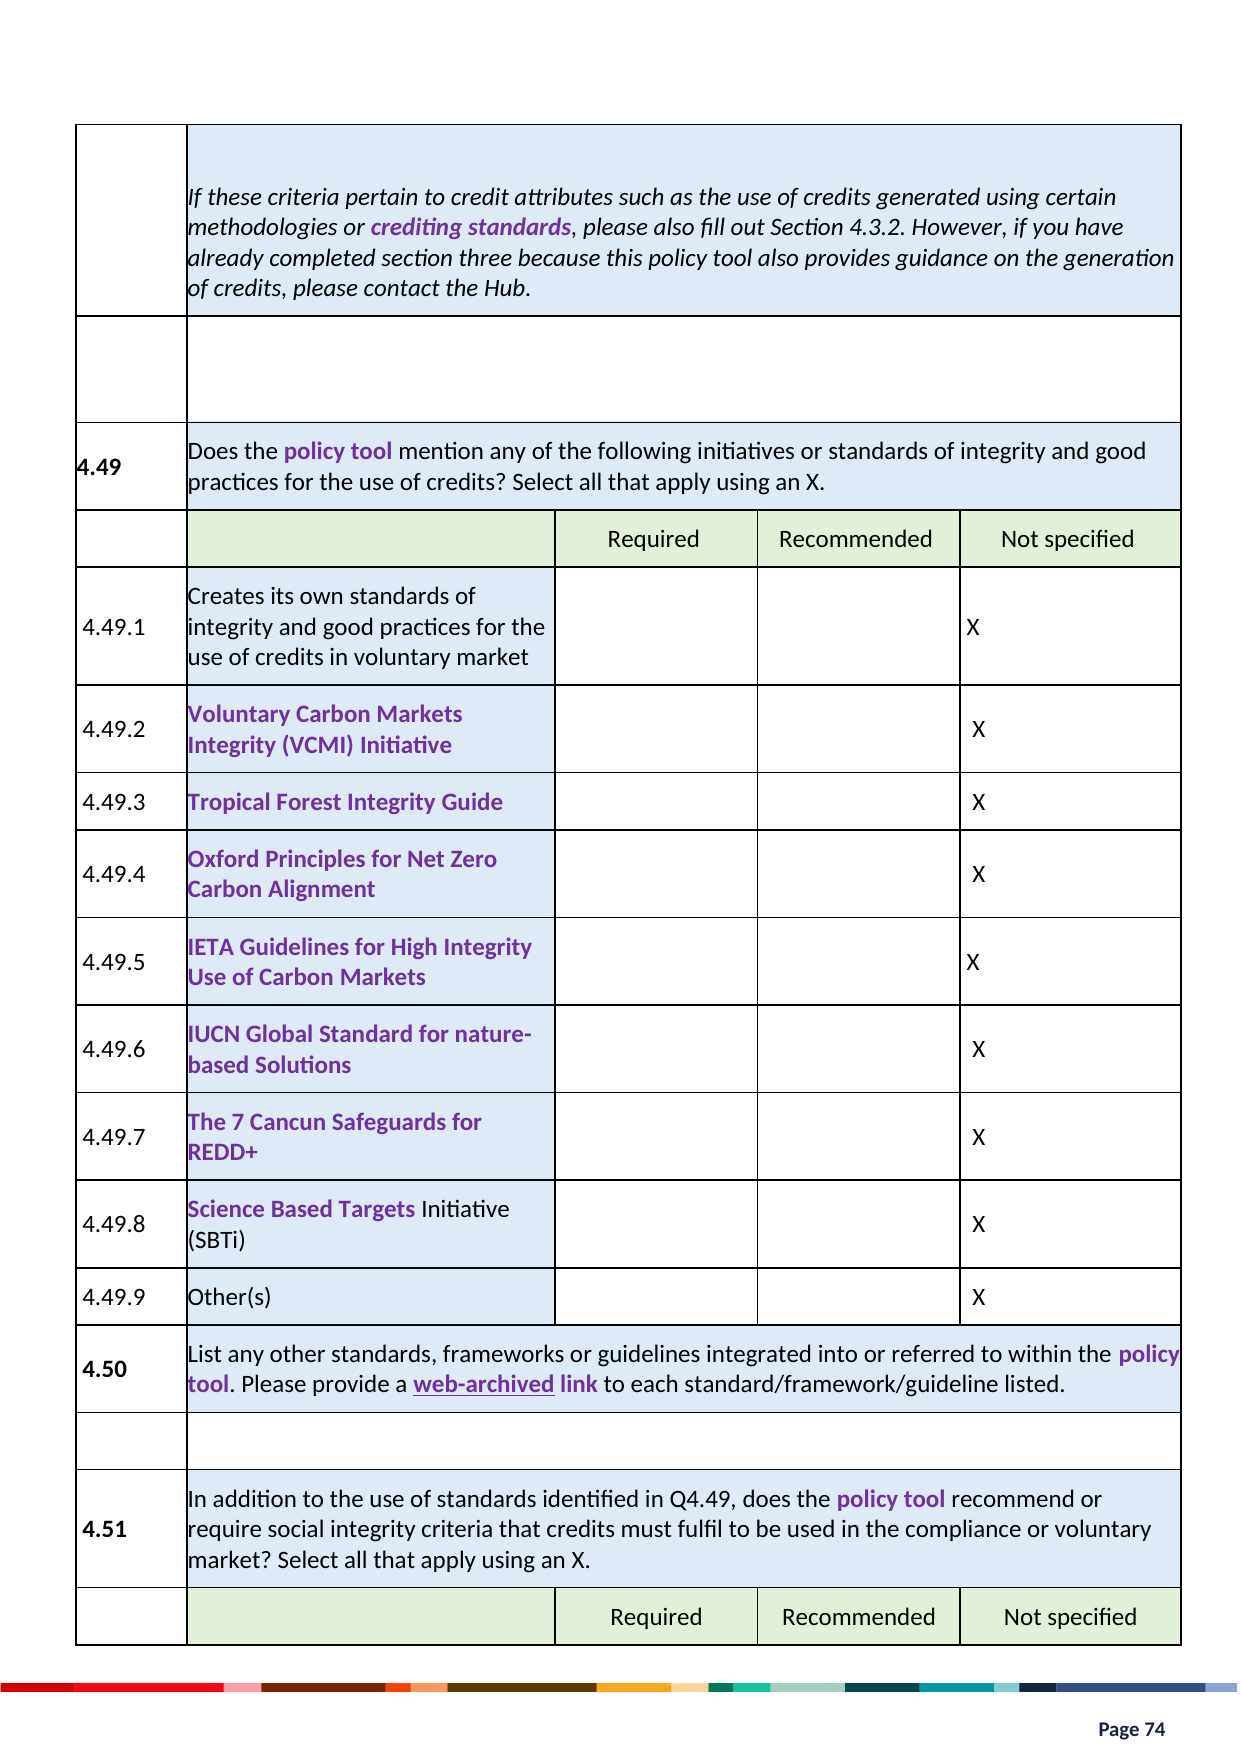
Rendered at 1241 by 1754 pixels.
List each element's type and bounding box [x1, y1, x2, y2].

picture [0, 1683, 1236, 1692]
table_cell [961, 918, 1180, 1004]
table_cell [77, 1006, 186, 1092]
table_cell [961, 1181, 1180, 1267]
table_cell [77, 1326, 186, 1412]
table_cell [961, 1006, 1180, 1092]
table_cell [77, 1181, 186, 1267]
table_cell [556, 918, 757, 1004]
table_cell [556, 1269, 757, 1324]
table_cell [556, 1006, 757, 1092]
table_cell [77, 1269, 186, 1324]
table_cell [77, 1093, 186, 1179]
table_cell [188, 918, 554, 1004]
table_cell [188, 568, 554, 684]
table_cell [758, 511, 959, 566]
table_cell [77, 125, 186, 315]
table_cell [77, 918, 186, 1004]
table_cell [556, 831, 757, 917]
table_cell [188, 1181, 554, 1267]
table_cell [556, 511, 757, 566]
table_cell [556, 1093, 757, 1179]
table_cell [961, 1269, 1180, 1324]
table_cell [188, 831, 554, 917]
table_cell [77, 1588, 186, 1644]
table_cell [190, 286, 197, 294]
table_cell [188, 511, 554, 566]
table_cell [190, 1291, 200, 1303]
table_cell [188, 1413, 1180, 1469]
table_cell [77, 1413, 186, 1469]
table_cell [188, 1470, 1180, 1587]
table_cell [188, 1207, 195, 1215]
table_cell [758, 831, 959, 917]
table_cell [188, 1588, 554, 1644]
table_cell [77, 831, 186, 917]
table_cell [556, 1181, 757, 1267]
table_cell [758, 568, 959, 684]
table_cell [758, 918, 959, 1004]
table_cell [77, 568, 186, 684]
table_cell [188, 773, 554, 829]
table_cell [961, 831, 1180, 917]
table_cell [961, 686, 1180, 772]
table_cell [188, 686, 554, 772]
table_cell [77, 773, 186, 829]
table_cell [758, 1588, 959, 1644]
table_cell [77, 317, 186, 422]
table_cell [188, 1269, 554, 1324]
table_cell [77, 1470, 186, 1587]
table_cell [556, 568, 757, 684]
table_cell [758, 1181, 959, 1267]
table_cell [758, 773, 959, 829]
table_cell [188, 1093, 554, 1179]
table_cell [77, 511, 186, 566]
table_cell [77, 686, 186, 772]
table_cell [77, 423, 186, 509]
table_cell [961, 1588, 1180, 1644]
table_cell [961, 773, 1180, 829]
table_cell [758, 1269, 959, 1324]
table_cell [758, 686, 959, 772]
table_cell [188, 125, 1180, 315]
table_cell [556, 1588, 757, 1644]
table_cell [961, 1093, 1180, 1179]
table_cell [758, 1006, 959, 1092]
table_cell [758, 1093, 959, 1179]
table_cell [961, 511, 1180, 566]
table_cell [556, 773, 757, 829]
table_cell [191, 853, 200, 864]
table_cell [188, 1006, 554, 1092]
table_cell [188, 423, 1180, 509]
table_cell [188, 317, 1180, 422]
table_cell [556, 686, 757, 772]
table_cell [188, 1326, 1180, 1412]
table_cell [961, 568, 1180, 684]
